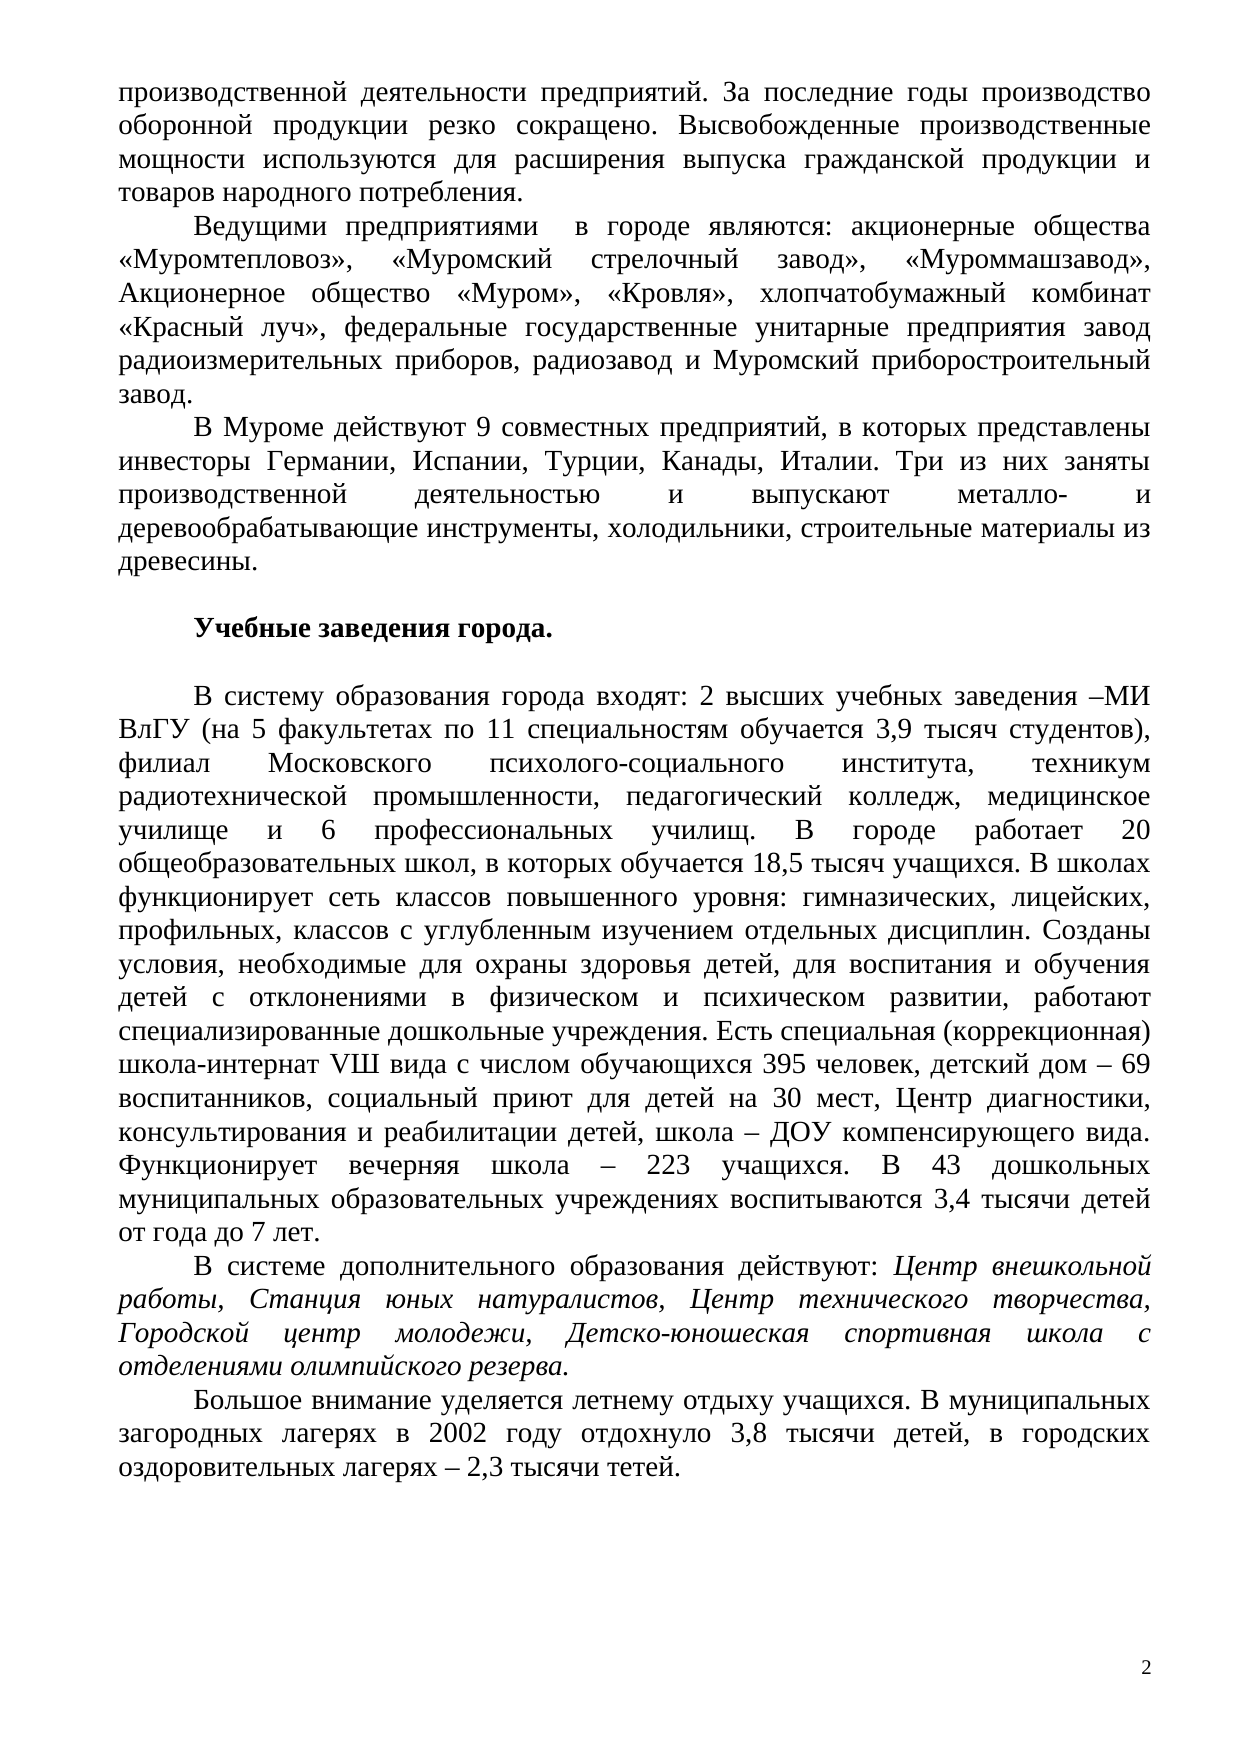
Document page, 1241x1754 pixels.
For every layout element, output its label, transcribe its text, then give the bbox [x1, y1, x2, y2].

text Учебные заведения города. [118, 611, 1152, 644]
text Большое внимание уделяется летнему отдыху учащихся. В муниципальных загородных лагерях в 2002 году отдохнуло 3,8 тысячи детей, в городских оздоровительных лагерях – 2,3 тысячи тетей. [118, 1382, 1152, 1483]
text В Муроме действуют 9 совместных предприятий, в которых представлены инвесторы Германии, Испании, Турции, Канады, Италии. Три из них заняты производственной деятельностью и выпускают металло- и деревообрабатывающие инструменты, холодильники, строительные материалы из древесины. [118, 409, 1152, 577]
text Ведущими предприятиями в городе являются: акционерные общества «Муромтепловоз», «Муромский стрелочный завод», «Муроммашзавод», Акционерное общество «Муром», «Кровля», хлопчатобумажный комбинат «Красный луч», федеральные государственные унитарные предприятия завод радиоизмерительных приборов, радиозавод и Муромский приборостроительный завод. [118, 208, 1152, 409]
text В систему образования города входят: 2 высших учебных заведения –МИ ВлГУ (на 5 факультетах по 11 специальностям обучается 3,9 тысяч студентов), филиал Московского психолого-социального института, техникум радиотехнической промышленности, педагогический колледж, медицинское училище и 6 профессиональных училищ. В городе работает 20 общеобразовательных школ, в которых обучается 18,5 тысяч учащихся. В школах функционирует сеть классов повышенного уровня: гимназических, лицейских, профильных, классов с углубленным изучением отдельных дисциплин. Созданы условия, необходимые для охраны здоровья детей, для воспитания и обучения детей с отклонениями в физическом и психическом развитии, работают специализированные дошкольные учреждения. Есть специальная (коррекционная) школа-интернат VШ вида с числом обучающихся 395 человек, детский дом – 69 воспитанников, социальный приют для детей на 30 мест, Центр диагностики, консультирования и реабилитации детей, школа – ДОУ компенсирующего вида. Функционирует вечерняя школа – 223 учащихся. В 43 дошкольных муниципальных образовательных учреждениях воспитываются 3,4 тысячи детей от года до 7 лет. [118, 678, 1152, 1248]
text В системе дополнительного образования действуют: Центр внешкольной работы, Станция юных натуралистов, Центр технического творчества, Городской центр молодежи, Детско-юношеская спортивная школа с отделениями олимпийского резерва. [118, 1248, 1152, 1382]
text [118, 74, 1152, 208]
